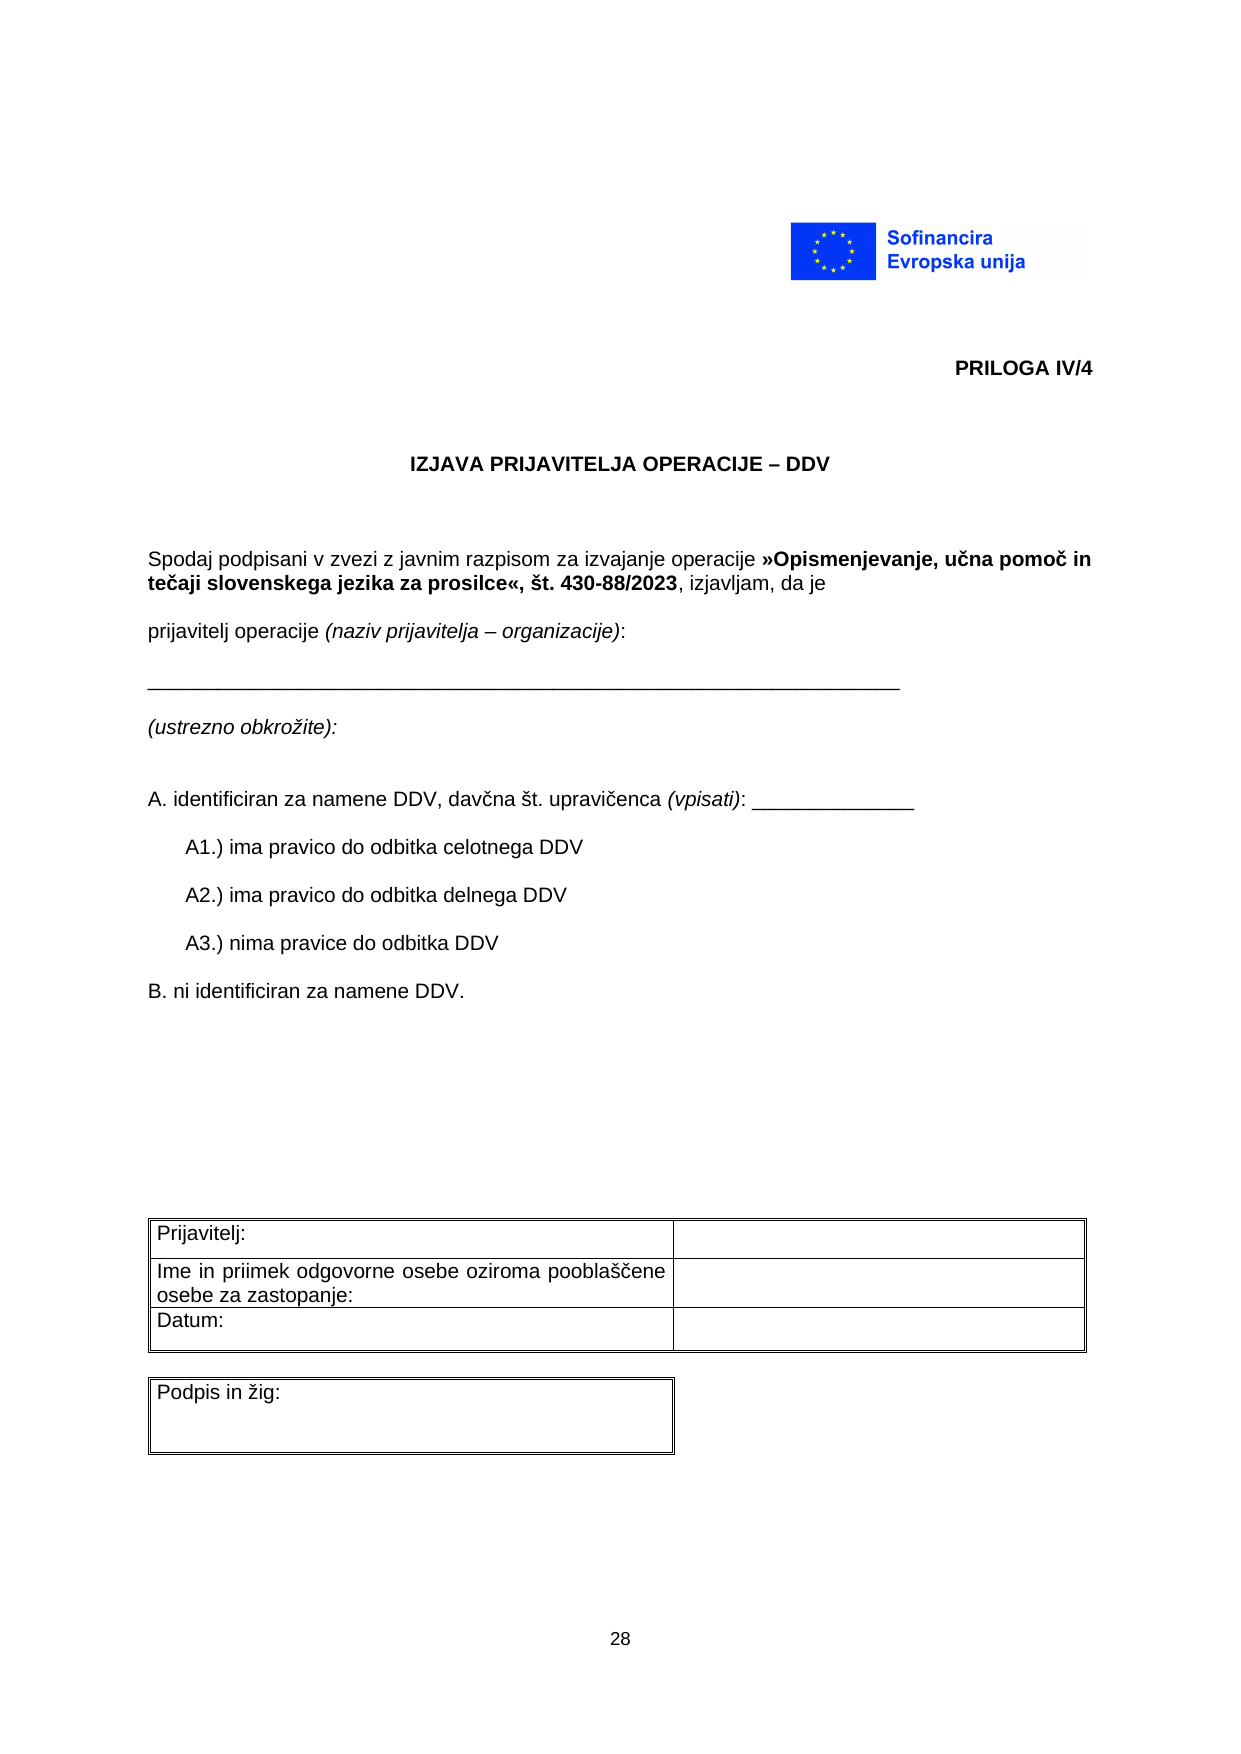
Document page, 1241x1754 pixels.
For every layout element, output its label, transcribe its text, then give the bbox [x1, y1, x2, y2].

text A3.) nima pravice do odbitka DDV [185, 931, 1092, 954]
table_cell Datum: [151, 1308, 673, 1349]
text A2.) ima pravico do odbitka delnega DDV [185, 883, 1092, 907]
text (ustrezno obkrožite): [148, 715, 1092, 739]
table_header Podpis in žig: [151, 1380, 672, 1452]
table_cell [674, 1308, 1084, 1349]
table_cell [674, 1259, 1084, 1307]
text B. ni identificiran za namene DDV. [148, 978, 1092, 1002]
text Spodaj podpisani v zvezi z javnim razpisom za izvajanje operacije »Opismenjevanje, učna pomoč in tečaji slovenskega jezika za prosilce«, št. 430-88/2023, izjavljam, da je [148, 547, 1092, 595]
table_header [674, 1221, 1084, 1258]
text A. identificiran za namene DDV, davčna št. upravičenca (vpisati): ______________ [148, 787, 1092, 811]
table_cell Ime in priimek odgovorne osebe oziroma pooblaščene osebe za zastopanje: [151, 1259, 673, 1307]
table_header Prijavitelj: [151, 1221, 673, 1258]
picture [787, 219, 1093, 284]
text _________________________________________________________________ [148, 667, 1092, 691]
text A1.) ima pravico do odbitka celotnega DDV [185, 835, 1092, 859]
text prijavitelj operacije (naziv prijavitelja – organizacije): [148, 619, 1092, 643]
text PRILOGA IV/4 [148, 356, 1092, 379]
text IZJAVA PRIJAVITELJA OPERACIJE – DDV [148, 451, 1092, 475]
